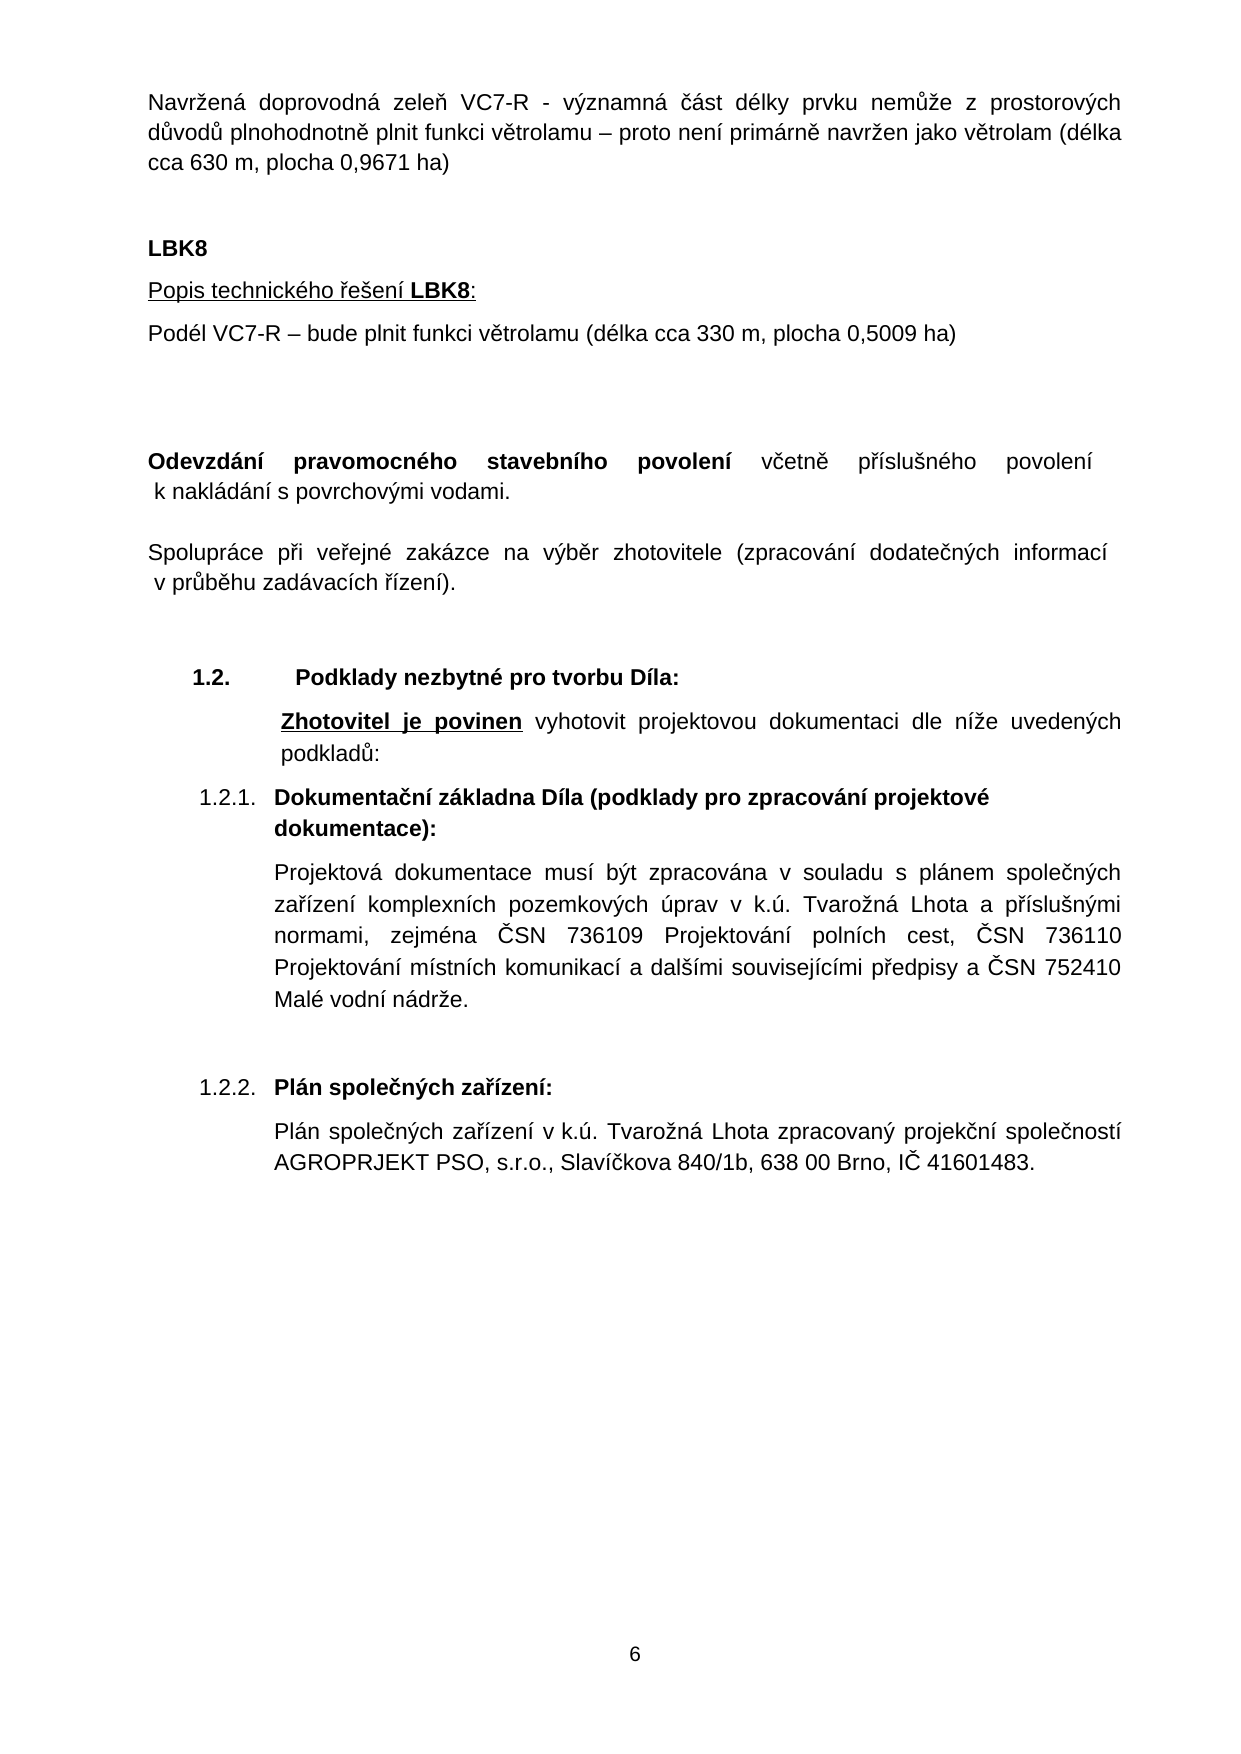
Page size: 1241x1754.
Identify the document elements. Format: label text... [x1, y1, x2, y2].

list Plán společných zařízení: [199, 1074, 1122, 1100]
list Dokumentační základna Díla (podklady pro zpracování projektové dokumentace): [199, 784, 1122, 842]
list Podklady nezbytné pro tvorbu Díla: [192, 664, 1122, 690]
list Plán společných zařízení v k.ú. Tvarožná Lhota zpracovaný projekční společností AGROPRJEKT PSO, s.r.o., Slavíčkova 840/1b, 638 00 Brno, IČ 41601483. [274, 1118, 1122, 1176]
text LBK8 [148, 234, 1122, 261]
text Odevzdání pravomocného stavebního povolení včetně příslušného povolení k nakládání s povrchovými vodami. [148, 448, 1122, 504]
text Navržená doprovodná zeleň VC7-R - významná část délky prvku nemůže z prostorových důvodů plnohodnotně plnit funkci větrolamu – proto není primárně navržen jako větrolam (délka cca 630 m, plocha 0,9671 ha) [148, 89, 1122, 175]
list Projektová dokumentace musí být zpracována v souladu s plánem společných zařízení komplexních pozemkových úprav v k.ú. Tvarožná Lhota a příslušnými normami, zejména ČSN 736109 Projektování polních cest, ČSN 736110 Projektování místních komunikací a dalšími souvisejícími předpisy a ČSN 752410 Malé vodní nádrže. [274, 859, 1122, 1012]
text Podél VC7-R – bude plnit funkci větrolamu (délka cca 330 m, plocha 0,5009 ha) [148, 320, 1122, 346]
text Popis technického řešení LBK8: [148, 277, 1122, 303]
list Zhotovitel je povinen vyhotovit projektovou dokumentaci dle níže uvedených podkladů: [281, 708, 1122, 766]
text Spolupráce při veřejné zakázce na výběr zhotovitele (zpracování dodatečných informací v průběhu zadávacích řízení). [148, 539, 1122, 595]
